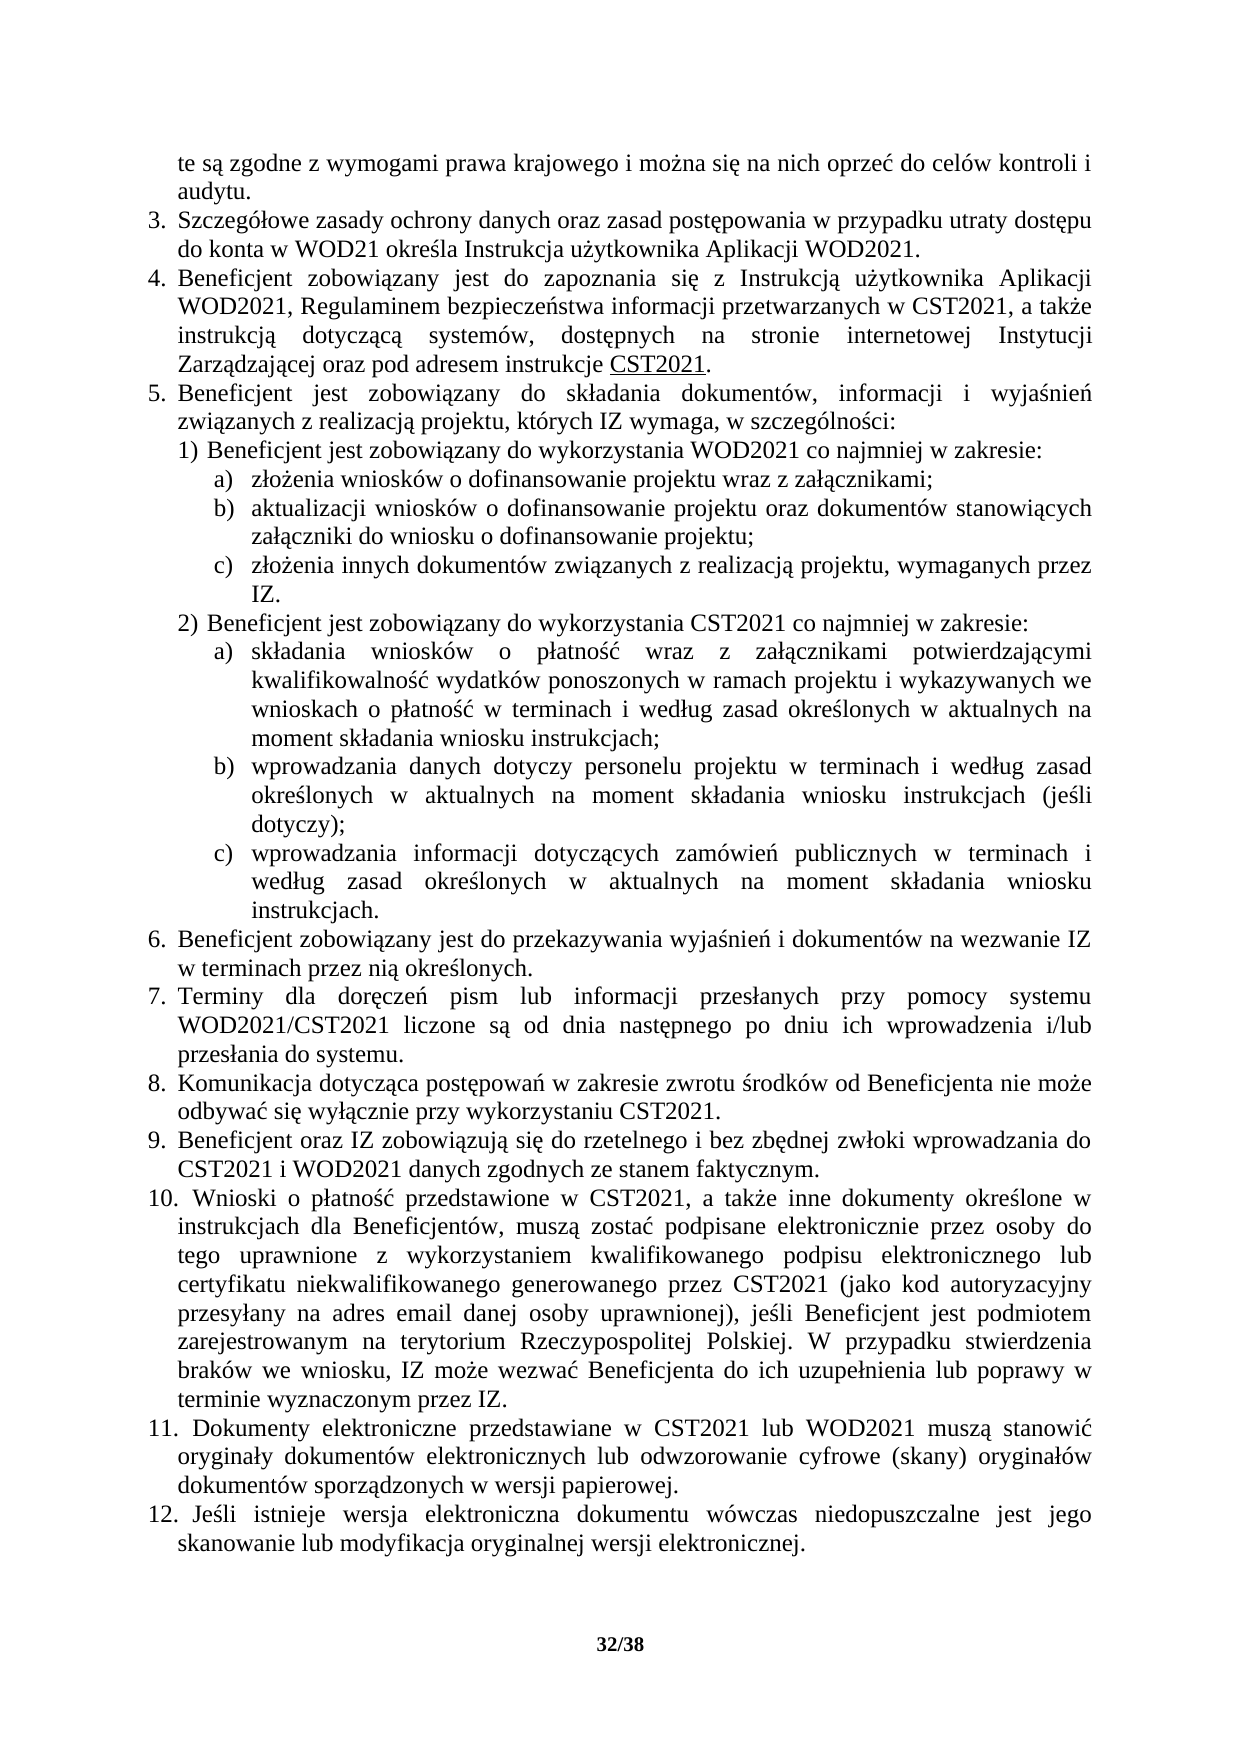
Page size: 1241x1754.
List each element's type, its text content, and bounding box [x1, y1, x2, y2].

list Beneficjent zobowiązany jest do zapoznania się z Instrukcją użytkownika Aplikacji WOD2021, Regulaminem bezpieczeństwa informacji przetwarzanych w CST2021, a także instrukcją dotyczącą systemów, dostępnych na stronie internetowej Instytucji Zarządzającej oraz pod adresem instrukcje CST2021. [148, 263, 1093, 378]
list Beneficjent jest zobowiązany do wykorzystania CST2021 co najmniej w zakresie: [177, 608, 1093, 636]
list Dokumenty elektroniczne przedstawiane w CST2021 lub WOD2021 muszą stanowić oryginały dokumentów elektronicznych lub odwzorowanie cyfrowe (skany) oryginałów dokumentów sporządzonych w wersji papierowej. [148, 1413, 1093, 1499]
list złożenia innych dokumentów związanych z realizacją projektu, wymaganych przez IZ. [213, 550, 1093, 608]
list Jeśli istnieje wersja elektroniczna dokumentu wówczas niedopuszczalne jest jego skanowanie lub modyfikacja oryginalnej wersji elektronicznej. [148, 1499, 1093, 1556]
list wprowadzania danych dotyczy personelu projektu w terminach i według zasad określonych w aktualnych na moment składania wniosku instrukcjach (jeśli dotyczy); [213, 751, 1093, 838]
list Komunikacja dotycząca postępowań w zakresie zwrotu środków od Beneficjenta nie może odbywać się wyłącznie przy wykorzystaniu CST2021. [148, 1068, 1093, 1125]
list aktualizacji wniosków o dofinansowanie projektu oraz dokumentów stanowiących załączniki do wniosku o dofinansowanie projektu; [213, 493, 1093, 550]
list składania wniosków o płatność wraz z załącznikami potwierdzającymi kwalifikowalność wydatków ponoszonych w ramach projektu i wykazywanych we wnioskach o płatność w terminach i według zasad określonych w aktualnych na moment składania wniosku instrukcjach; [213, 636, 1093, 751]
list Beneficjent oraz IZ zobowiązują się do rzetelnego i bez zbędnej zwłoki wprowadzania do CST2021 i WOD2021 danych zgodnych ze stanem faktycznym. [148, 1125, 1093, 1183]
list Beneficjent jest zobowiązany do wykorzystania WOD2021 co najmniej w zakresie: [177, 435, 1093, 464]
list Terminy dla doręczeń pism lub informacji przesłanych przy pomocy systemu WOD2021/CST2021 liczone są od dnia następnego po dniu ich wprowadzenia i/lub przesłania do systemu. [148, 981, 1093, 1068]
list złożenia wniosków o dofinansowanie projektu wraz z załącznikami; [213, 464, 1093, 493]
list Wnioski o płatność przedstawione w CST2021, a także inne dokumenty określone w instrukcjach dla Beneficjentów, muszą zostać podpisane elektronicznie przez osoby do tego uprawnione z wykorzystaniem kwalifikowanego podpisu elektronicznego lub certyfikatu niekwalifikowanego generowanego przez CST2021 (jako kod autoryzacyjny przesyłany na adres email danej osoby uprawnionej), jeśli Beneficjent jest podmiotem zarejestrowanym na terytorium Rzeczypospolitej Polskiej. W przypadku stwierdzenia braków we wniosku, IZ może wezwać Beneficjenta do ich uzupełnienia lub poprawy w terminie wyznaczonym przez IZ. [148, 1183, 1093, 1413]
list Beneficjent jest zobowiązany do składania dokumentów, informacji i wyjaśnień związanych z realizacją projektu, których IZ wymaga, w szczególności: [148, 378, 1093, 435]
list Szczegółowe zasady ochrony danych oraz zasad postępowania w przypadku utraty dostępu do konta w WOD21 określa Instrukcja użytkownika Aplikacji WOD2021. [148, 205, 1093, 263]
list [148, 148, 1093, 205]
list Beneficjent zobowiązany jest do przekazywania wyjaśnień i dokumentów na wezwanie IZ w terminach przez nią określonych. [148, 924, 1093, 981]
list wprowadzania informacji dotyczących zamówień publicznych w terminach i według zasad określonych w aktualnych na moment składania wniosku instrukcjach. [213, 838, 1093, 924]
